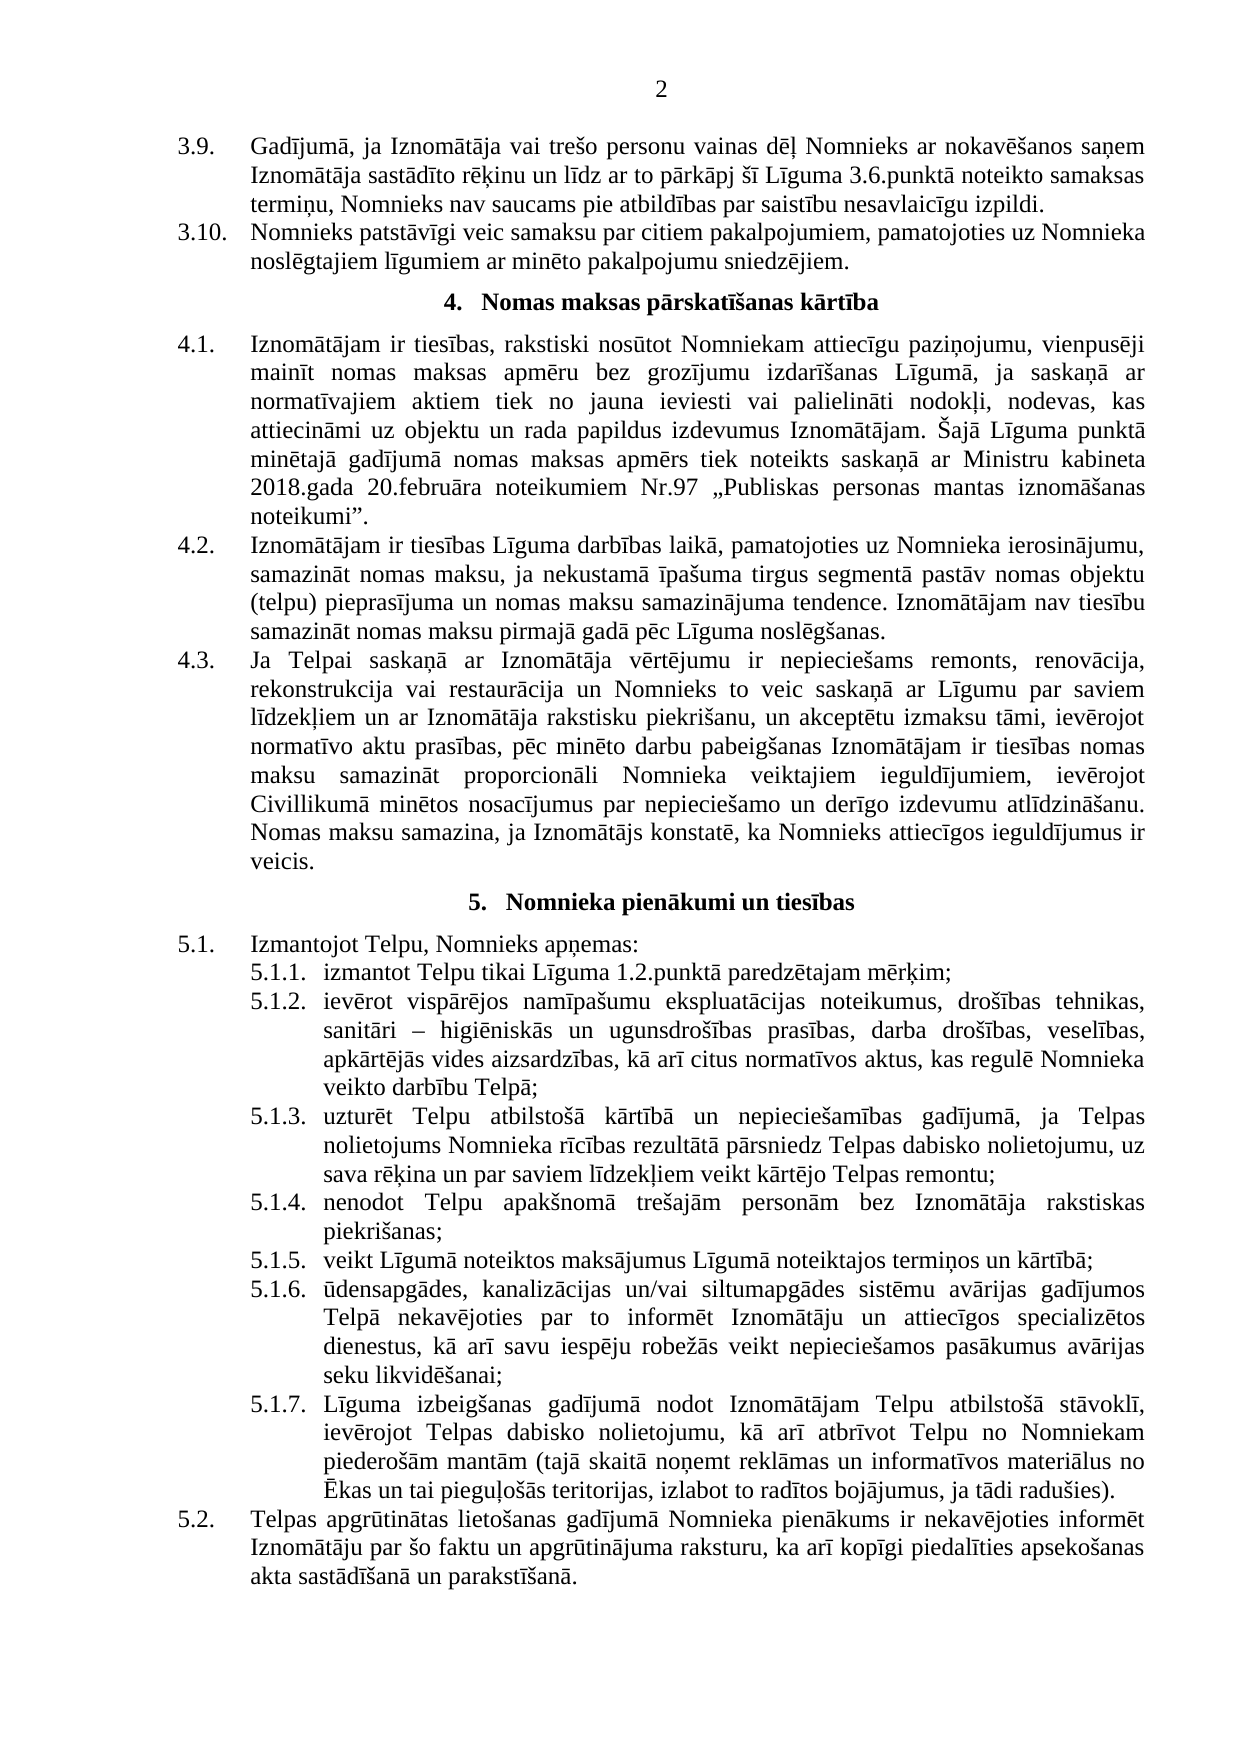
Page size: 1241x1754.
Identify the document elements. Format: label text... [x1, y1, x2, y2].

list Līguma izbeigšanas gadījumā nodot Iznomātājam Telpu atbilstošā stāvoklī, ievērojot Telpas dabisko nolietojumu, kā arī atbrīvot Telpu no Nomniekam piederošām mantām (tajā skaitā noņemt reklāmas un informatīvos materiālus no Ēkas un tai pieguļošās teritorijas, izlabot to radītos bojājumus, ja tādi radušies). [250, 1389, 1146, 1504]
list uzturēt Telpu atbilstošā kārtībā un nepieciešamības gadījumā, ja Telpas nolietojums Nomnieka rīcības rezultātā pārsniedz Telpas dabisko nolietojumu, uz sava rēķina un par saviem līdzekļiem veikt kārtējo Telpas remontu; [250, 1101, 1146, 1187]
list Iznomātājam ir tiesības, rakstiski nosūtot Nomniekam attiecīgu paziņojumu, vienpusēji mainīt nomas maksas apmēru bez grozījumu izdarīšanas Līgumā, ja saskaņā ar normatīvajiem aktiem tiek no jauna ieviesti vai palielināti nodokļi, nodevas, kas attiecināmi uz objektu un rada papildus izdevumus Iznomātājam. Šajā Līguma punktā minētajā gadījumā nomas maksas apmērs tiek noteikts saskaņā ar Ministru kabineta 2018.gada 20.februāra noteikumiem Nr.97 „Publiskas personas mantas iznomāšanas noteikumi”. [177, 329, 1146, 530]
list nenodot Telpu apakšnomā trešajām personām bez Iznomātāja rakstiskas piekrišanas; [250, 1187, 1146, 1245]
list veikt Līgumā noteiktos maksājumus Līgumā noteiktajos termiņos un kārtībā; [250, 1245, 1146, 1274]
list Ja Telpai saskaņā ar Iznomātāja vērtējumu ir nepieciešams remonts, renovācija, rekonstrukcija vai restaurācija un Nomnieks to veic saskaņā ar Līgumu par saviem līdzekļiem un ar Iznomātāja rakstisku piekrišanu, un akceptētu izmaksu tāmi, ievērojot normatīvo aktu prasības, pēc minēto darbu pabeigšanas Iznomātājam ir tiesības nomas maksu samazināt proporcionāli Nomnieka veiktajiem ieguldījumiem, ievērojot Civillikumā minētos nosacījumus par nepieciešamo un derīgo izdevumu atlīdzināšanu. Nomas maksu samazina, ja Iznomātājs konstatē, ka Nomnieks attiecīgos ieguldījumus ir veicis. [177, 645, 1146, 875]
list izmantot Telpu tikai Līguma 1.2.punktā paredzētajam mērķim; [250, 957, 1146, 986]
list Nomas maksas pārskatīšanas kārtība [177, 287, 1146, 316]
list Nomnieka pienākumi un tiesības [177, 887, 1146, 916]
list Izmantojot Telpu, Nomnieks apņemas: [177, 929, 1146, 957]
list ūdensapgādes, kanalizācijas un/vai siltumapgādes sistēmu avārijas gadījumos Telpā nekavējoties par to informēt Iznomātāju un attiecīgos specializētos dienestus, kā arī savu iespēju robežās veikt nepieciešamos pasākumus avārijas seku likvidēšanai; [250, 1274, 1146, 1389]
list ievērot vispārējos namīpašumu ekspluatācijas noteikumus, drošības tehnikas, sanitāri – higiēniskās un ugunsdrošības prasības, darba drošības, veselības, apkārtējās vides aizsardzības, kā arī citus normatīvos aktus, kas regulē Nomnieka veikto darbību Telpā; [250, 986, 1146, 1101]
list Gadījumā, ja Iznomātāja vai trešo personu vainas dēļ Nomnieks ar nokavēšanos saņem Iznomātāja sastādīto rēķinu un līdz ar to pārkāpj šī Līguma 3.6.punktā noteikto samaksas termiņu, Nomnieks nav saucams pie atbildības par saistību nesavlaicīgu izpildi. [177, 131, 1146, 217]
list Telpas apgrūtinātas lietošanas gadījumā Nomnieka pienākums ir nekavējoties informēt Iznomātāju par šo faktu un apgrūtinājuma raksturu, ka arī kopīgi piedalīties apsekošanas akta sastādīšanā un parakstīšanā. [177, 1504, 1146, 1590]
list Iznomātājam ir tiesības Līguma darbības laikā, pamatojoties uz Nomnieka ierosinājumu, samazināt nomas maksu, ja nekustamā īpašuma tirgus segmentā pastāv nomas objektu (telpu) pieprasījuma un nomas maksu samazinājuma tendence. Iznomātājam nav tiesību samazināt nomas maksu pirmajā gadā pēc Līguma noslēgšanas. [177, 530, 1146, 645]
list Nomnieks patstāvīgi veic samaksu par citiem pakalpojumiem, pamatojoties uz Nomnieka noslēgtajiem līgumiem ar minēto pakalpojumu sniedzējiem. [177, 217, 1146, 275]
